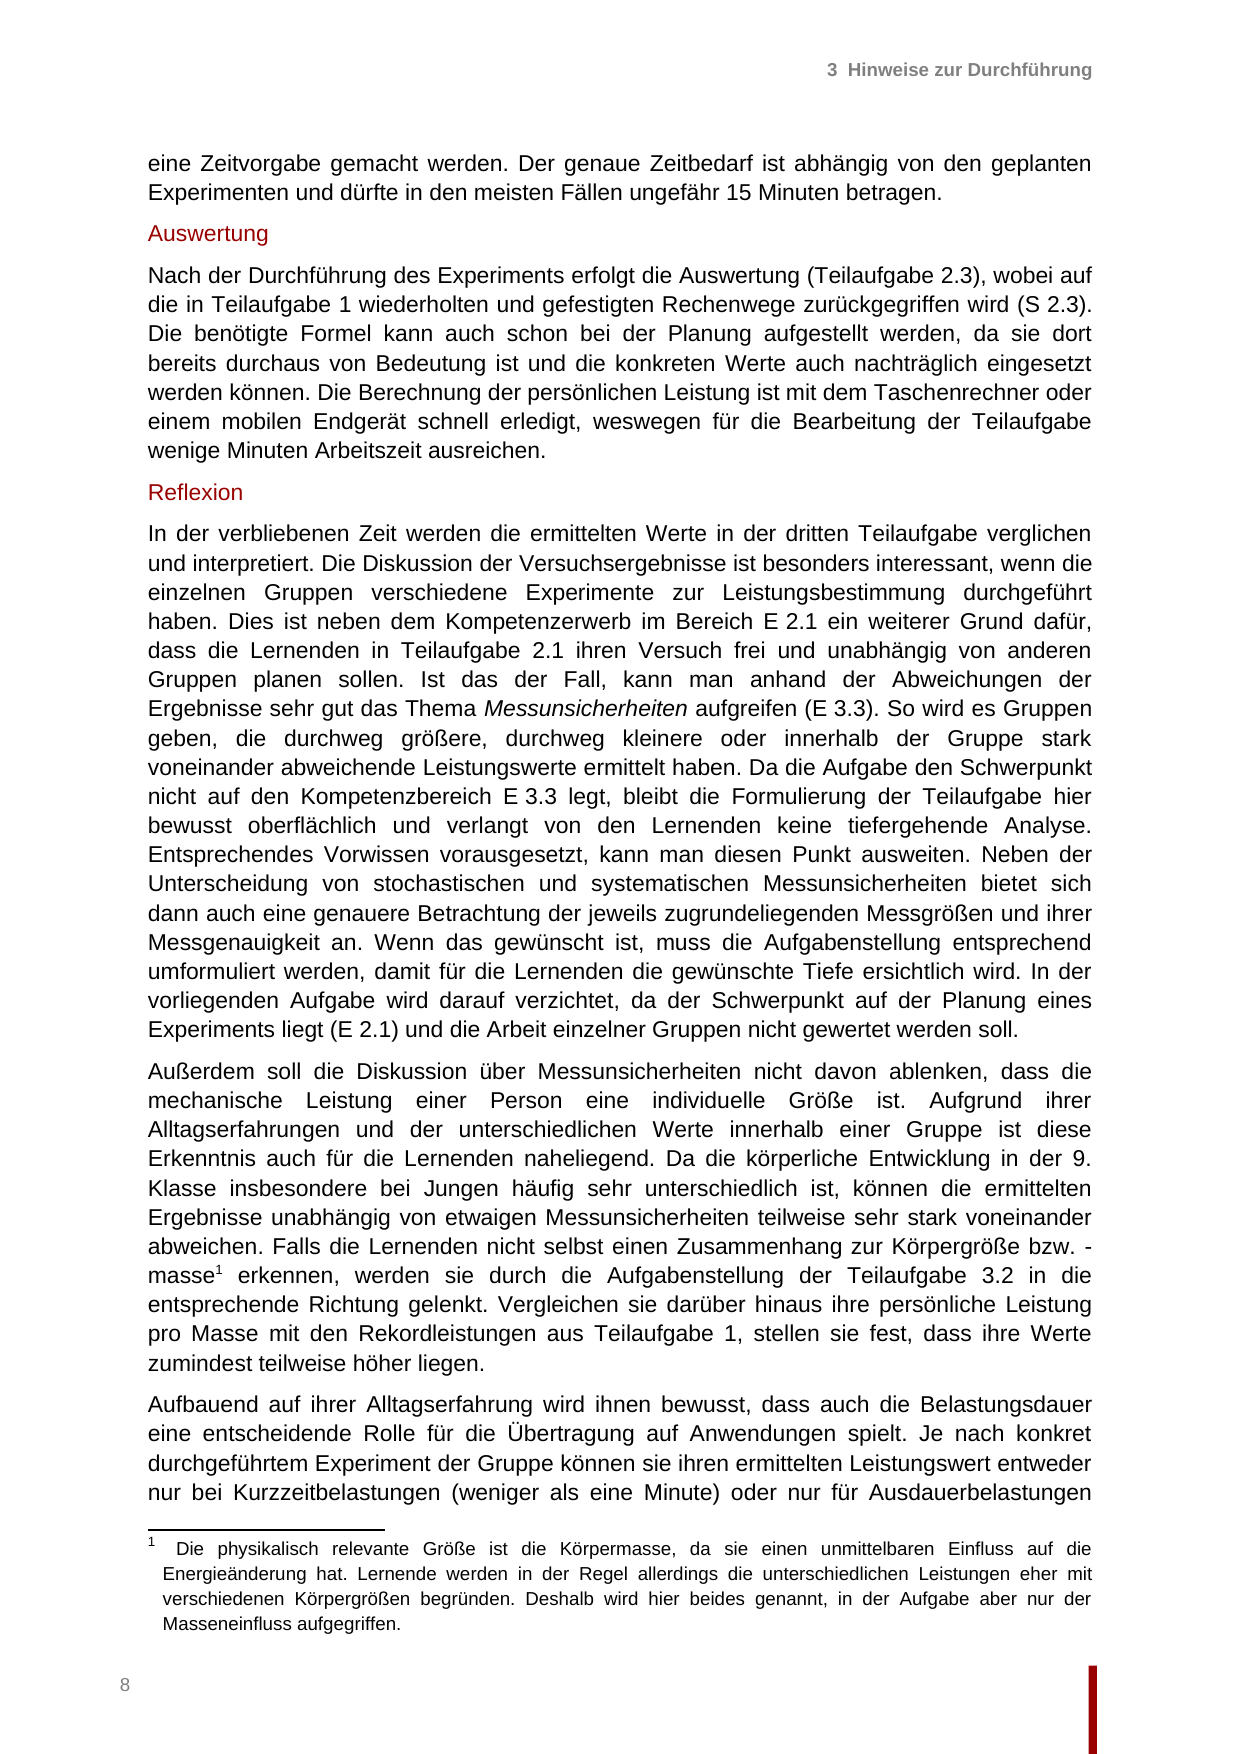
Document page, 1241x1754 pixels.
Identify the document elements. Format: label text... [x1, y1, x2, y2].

text Auswertung [148, 218, 1092, 248]
text Nach der Durchführung des Experiments erfolgt die Auswertung (Teilaufgabe 2.3), wobei auf die in Teilaufgabe 1 wiederholten und gefestigten Rechenwege zurückgegriffen wird (S 2.3). Die benötigte Formel kann auch schon bei der Planung aufgestellt werden, da sie dort bereits durchaus von Bedeutung ist und die konkreten Werte auch nachträglich eingesetzt werden können. Die Berechnung der persönlichen Leistung ist mit dem Taschenrechner oder einem mobilen Endgerät schnell erledigt, weswegen für die Bearbeitung der Teilaufgabe wenige Minuten Arbeitszeit ausreichen. [148, 260, 1092, 464]
text In der verbliebenen Zeit werden die ermittelten Werte in der dritten Teilaufgabe verglichen und interpretiert. Die Diskussion der Versuchsergebnisse ist besonders interessant, wenn die einzelnen Gruppen verschiedene Experimente zur Leistungsbestimmung durchgeführt haben. Dies ist neben dem Kompetenzerwerb im Bereich E 2.1 ein weiterer Grund dafür, dass die Lernenden in Teilaufgabe 2.1 ihren Versuch frei und unabhängig von anderen Gruppen planen sollen. Ist das der Fall, kann man anhand der Abweichungen der Ergebnisse sehr gut das Thema Messunsicherheiten aufgreifen (E 3.3). So wird es Gruppen geben, die durchweg größere, durchweg kleinere oder innerhalb der Gruppe stark voneinander abweichende Leistungswerte ermittelt haben. Da die Aufgabe den Schwerpunkt nicht auf den Kompetenzbereich E 3.3 legt, bleibt die Formulierung der Teilaufgabe hier bewusst oberflächlich und verlangt von den Lernenden keine tiefergehende Analyse. Entsprechendes Vorwissen vorausgesetzt, kann man diesen Punkt ausweiten. Neben der Unterscheidung von stochastischen und systematischen Messunsicherheiten bietet sich dann auch eine genauere Betrachtung der jeweils zugrundeliegenden Messgrößen und ihrer Messgenauigkeit an. Wenn das gewünscht ist, muss die Aufgabenstellung entsprechend umformuliert werden, damit für die Lernenden die gewünschte Tiefe ersichtlich wird. In der vorliegenden Aufgabe wird darauf verzichtet, da der Schwerpunkt auf der Planung eines Experiments liegt (E 2.1) und die Arbeit einzelner Gruppen nicht gewertet werden soll. [148, 518, 1092, 1043]
text Reflexion [148, 477, 1092, 506]
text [148, 1389, 1092, 1506]
text Außerdem soll die Diskussion über Messunsicherheiten nicht davon ablenken, dass die mechanische Leistung einer Person eine individuelle Größe ist. Aufgrund ihrer Alltagserfahrungen und der unterschiedlichen Werte innerhalb einer Gruppe ist diese Erkenntnis auch für die Lernenden naheliegend. Da die körperliche Entwicklung in der 9. Klasse insbesondere bei Jungen häufig sehr unterschiedlich ist, können die ermittelten Ergebnisse unabhängig von etwaigen Messunsicherheiten teilweise sehr stark voneinander abweichen. Falls die Lernenden nicht selbst einen Zusammenhang zur Körpergröße bzw. -masse erkennen, werden sie durch die Aufgabenstellung der Teilaufgabe 3.2 in die entsprechende Richtung gelenkt. Vergleichen sie darüber hinaus ihre persönliche Leistung pro Masse mit den Rekordleistungen aus Teilaufgabe 1, stellen sie fest, dass ihre Werte zumindest teilweise höher liegen. [148, 1056, 1092, 1377]
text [148, 148, 1092, 206]
